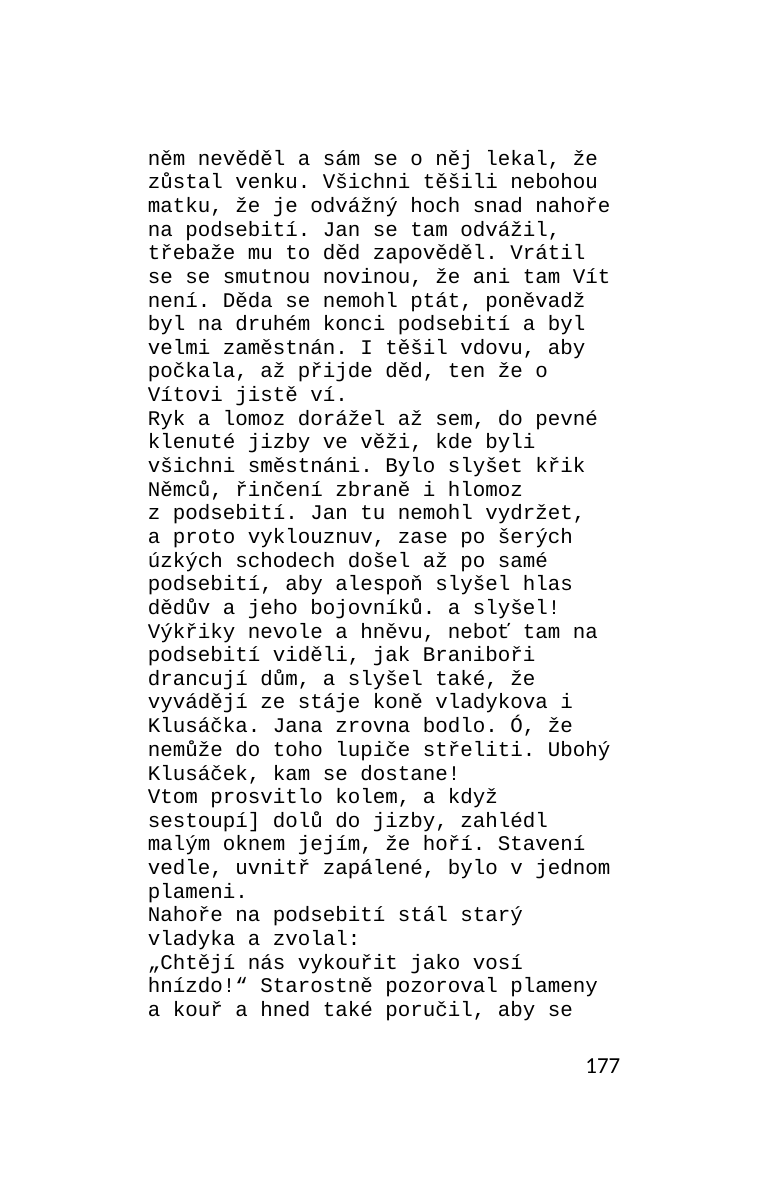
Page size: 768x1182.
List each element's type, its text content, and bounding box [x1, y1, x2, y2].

text Ryk a lomoz dorážel až sem, do pevné klenuté jizby ve věži, kde byli všichni směstnáni. Bylo slyšet křik Němců, řinčení zbraně i hlomoz z podsebití. Jan tu nemohl vydržet, a proto vyklouznuv, zase po šerých úzkých schodech došel až po samé podsebití, aby alespoň slyšel hlas dědův a jeho bojovníků. a slyšel! Výkřiky nevole a hněvu, neboť tam na podsebití viděli, jak Braniboři drancují dům, a slyšel také, že vyvádějí ze stáje koně vladykova i Klusáčka. Jana zrovna bodlo. Ó, že nemůže do toho lupiče střeliti. Ubohý Klusáček, kam se dostane! [148, 408, 620, 786]
text Nahoře na podsebití stál starý vladyka a zvolal: [148, 904, 620, 952]
text Vtom prosvitlo kolem, a když sestoupí] dolů do jizby, zahlédl malým oknem jejím, že hoří. Stavení vedle, uvnitř zapálené, bylo v jednom plameni. [148, 786, 620, 904]
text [148, 148, 620, 408]
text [148, 952, 620, 1023]
